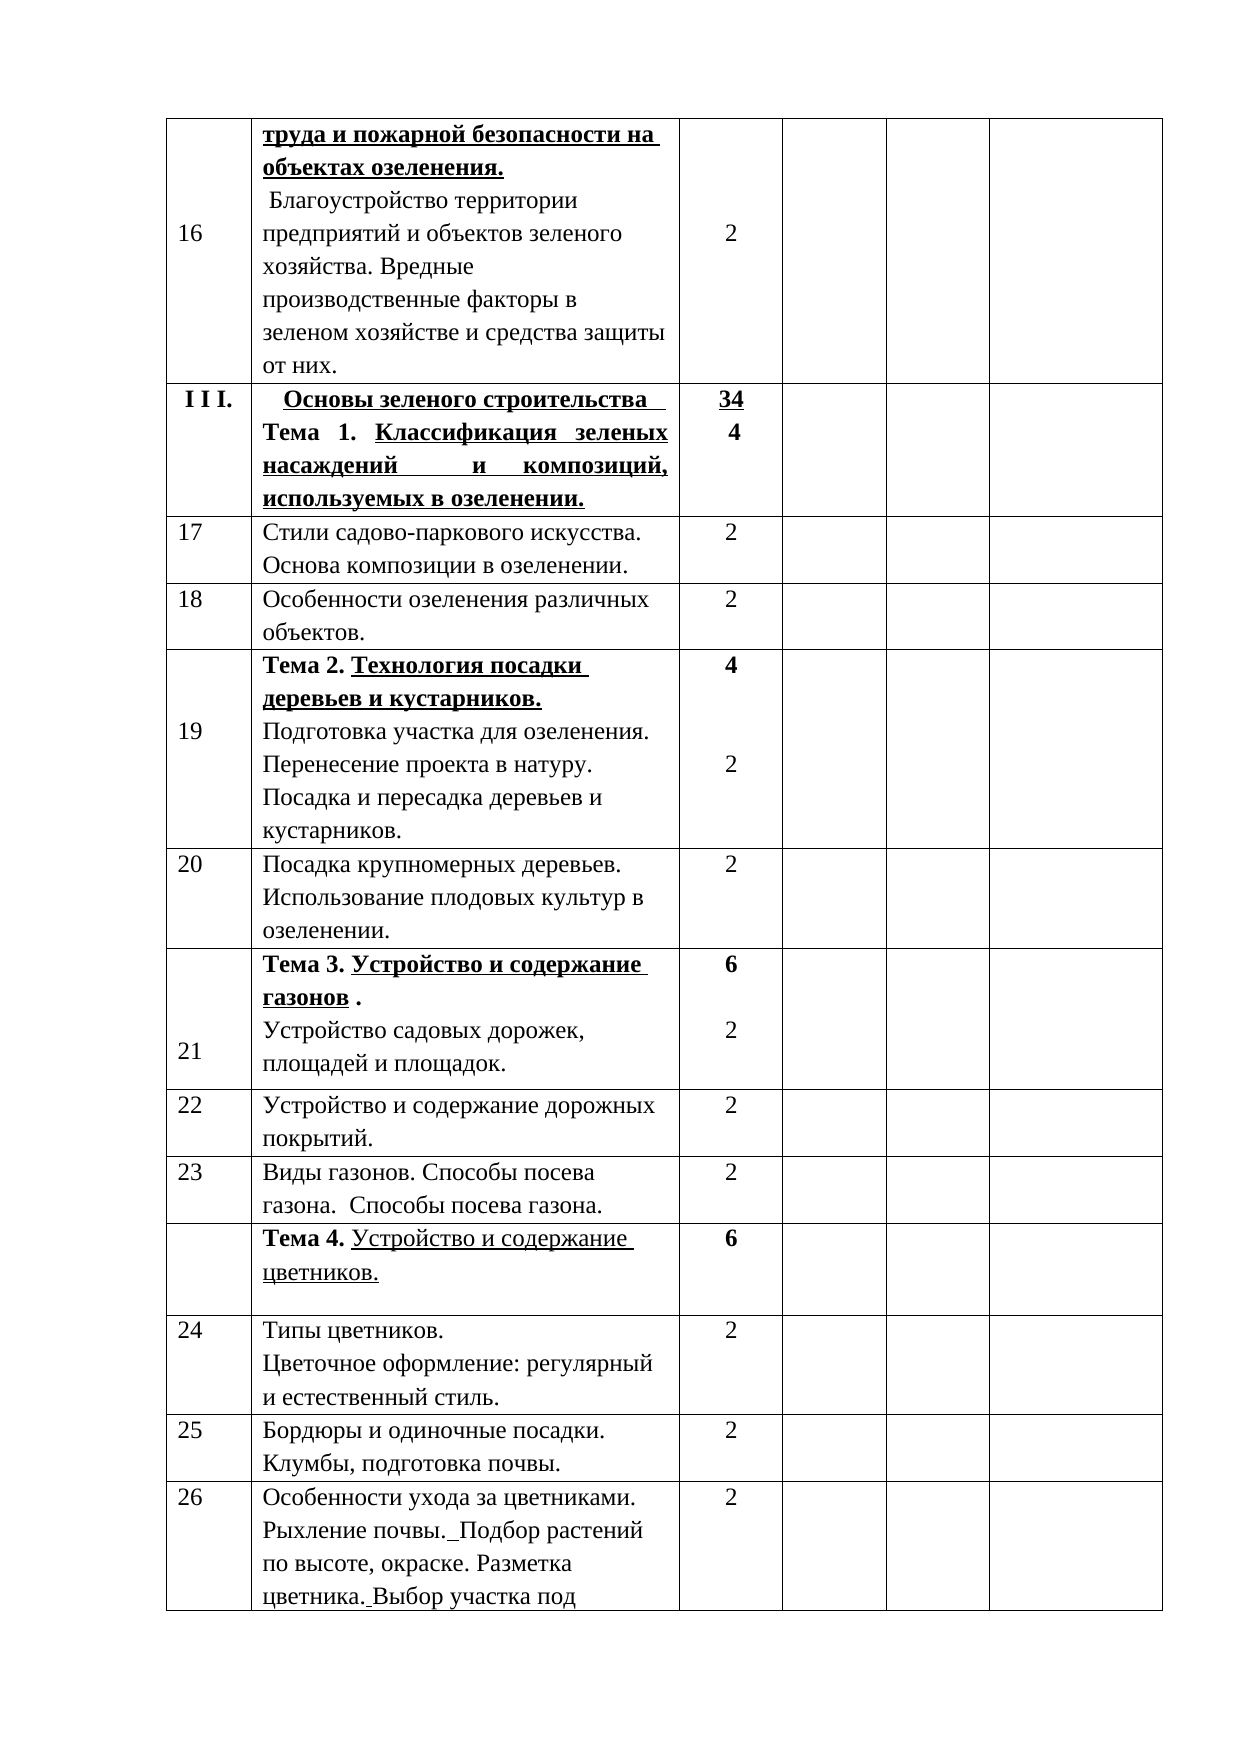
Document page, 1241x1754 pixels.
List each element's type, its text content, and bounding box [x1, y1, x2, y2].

table_cell Бордюры и одиночные посадки. Клумбы, подготовка почвы. [252, 1415, 679, 1481]
table_cell [783, 584, 886, 649]
table_cell [783, 1224, 886, 1314]
table_cell 6 [680, 1224, 782, 1314]
table_cell Виды газонов. Способы посева газона. Способы посева газона. [252, 1157, 679, 1222]
table_cell 19 [167, 650, 251, 848]
table_cell [783, 1482, 886, 1610]
table_cell [887, 1090, 989, 1156]
table_cell 4 2 [680, 650, 782, 848]
table_cell 23 [167, 1157, 251, 1222]
table_cell [990, 1157, 1162, 1222]
table_cell [887, 849, 989, 948]
table_cell 2 [680, 1415, 782, 1481]
table_cell Тема 3. Устройство и содержание газонов . Устройство садовых дорожек, площадей и площадок. [252, 949, 679, 1089]
table_cell [887, 1415, 989, 1481]
table_cell [783, 849, 886, 948]
table_cell 18 [167, 584, 251, 649]
table_cell Типы цветников. Цветочное оформление: регулярный и естественный стиль. [252, 1316, 679, 1414]
table_cell 2 [680, 1090, 782, 1156]
table_cell [887, 1157, 989, 1222]
table_cell 34 4 [680, 384, 782, 516]
table_cell 2 [680, 584, 782, 649]
table_cell [783, 119, 886, 383]
table_cell [990, 949, 1162, 1089]
table_cell [990, 1090, 1162, 1156]
table_cell [167, 1224, 251, 1314]
table_cell 17 [167, 517, 251, 583]
table_cell 2 [680, 1157, 782, 1222]
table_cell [252, 1482, 679, 1610]
table_cell [783, 384, 886, 516]
table_cell 2 [680, 1316, 782, 1414]
table_cell [887, 949, 989, 1089]
table_cell [887, 119, 989, 383]
table_cell Тема 2. Технология посадки деревьев и кустарников. Подготовка участка для озеленения. Перенесение проекта в натуру. Посадка и пересадка деревьев и кустарников. [252, 650, 679, 848]
table_cell [990, 849, 1162, 948]
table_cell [252, 119, 679, 383]
table_cell [990, 1224, 1162, 1314]
table_cell [990, 119, 1162, 383]
table_cell 2 [680, 1482, 782, 1610]
table_cell [783, 949, 886, 1089]
table_cell Посадка крупномерных деревьев. Использование плодовых культур в озеленении. [252, 849, 679, 948]
table_cell 24 [167, 1316, 251, 1414]
table_cell [783, 1316, 886, 1414]
table_cell [990, 650, 1162, 848]
table_cell [887, 1482, 989, 1610]
table_cell 26 [167, 1482, 251, 1610]
table_cell I I I. [167, 384, 251, 516]
table_cell [990, 1415, 1162, 1481]
table_cell [783, 1157, 886, 1222]
table_cell [887, 384, 989, 516]
table_cell 2 [680, 849, 782, 948]
table_cell Особенности озеленения различных объектов. [252, 584, 679, 649]
table_cell 6 2 [680, 949, 782, 1089]
table_cell [783, 1415, 886, 1481]
table_cell 20 [167, 849, 251, 948]
table_cell [887, 1224, 989, 1314]
table_cell 25 [167, 1415, 251, 1481]
table_cell [783, 1090, 886, 1156]
table_cell Устройство и содержание дорожных покрытий. [252, 1090, 679, 1156]
table_cell [990, 384, 1162, 516]
table_cell 2 [680, 517, 782, 583]
table_cell 2 2 [680, 119, 782, 383]
table_cell [783, 517, 886, 583]
table_cell [990, 517, 1162, 583]
table_cell 21 [167, 949, 251, 1089]
table_cell [887, 650, 989, 848]
table_cell [887, 517, 989, 583]
table_cell [887, 1316, 989, 1414]
table_cell Тема 4. Устройство и содержание цветников. [252, 1224, 679, 1314]
table_cell Основы зеленого строительства Тема 1. Классификация зеленых насаждений и композиций, используемых в озеленении. [252, 384, 679, 516]
table_cell Стили садово-паркового искусства. Основа композиции в озеленении. [252, 517, 679, 583]
table_cell [990, 1482, 1162, 1610]
table_cell [990, 584, 1162, 649]
table_cell 16 [167, 119, 251, 383]
table_cell [887, 584, 989, 649]
table_cell [990, 1316, 1162, 1414]
table_cell [783, 650, 886, 848]
table_cell 22 [167, 1090, 251, 1156]
